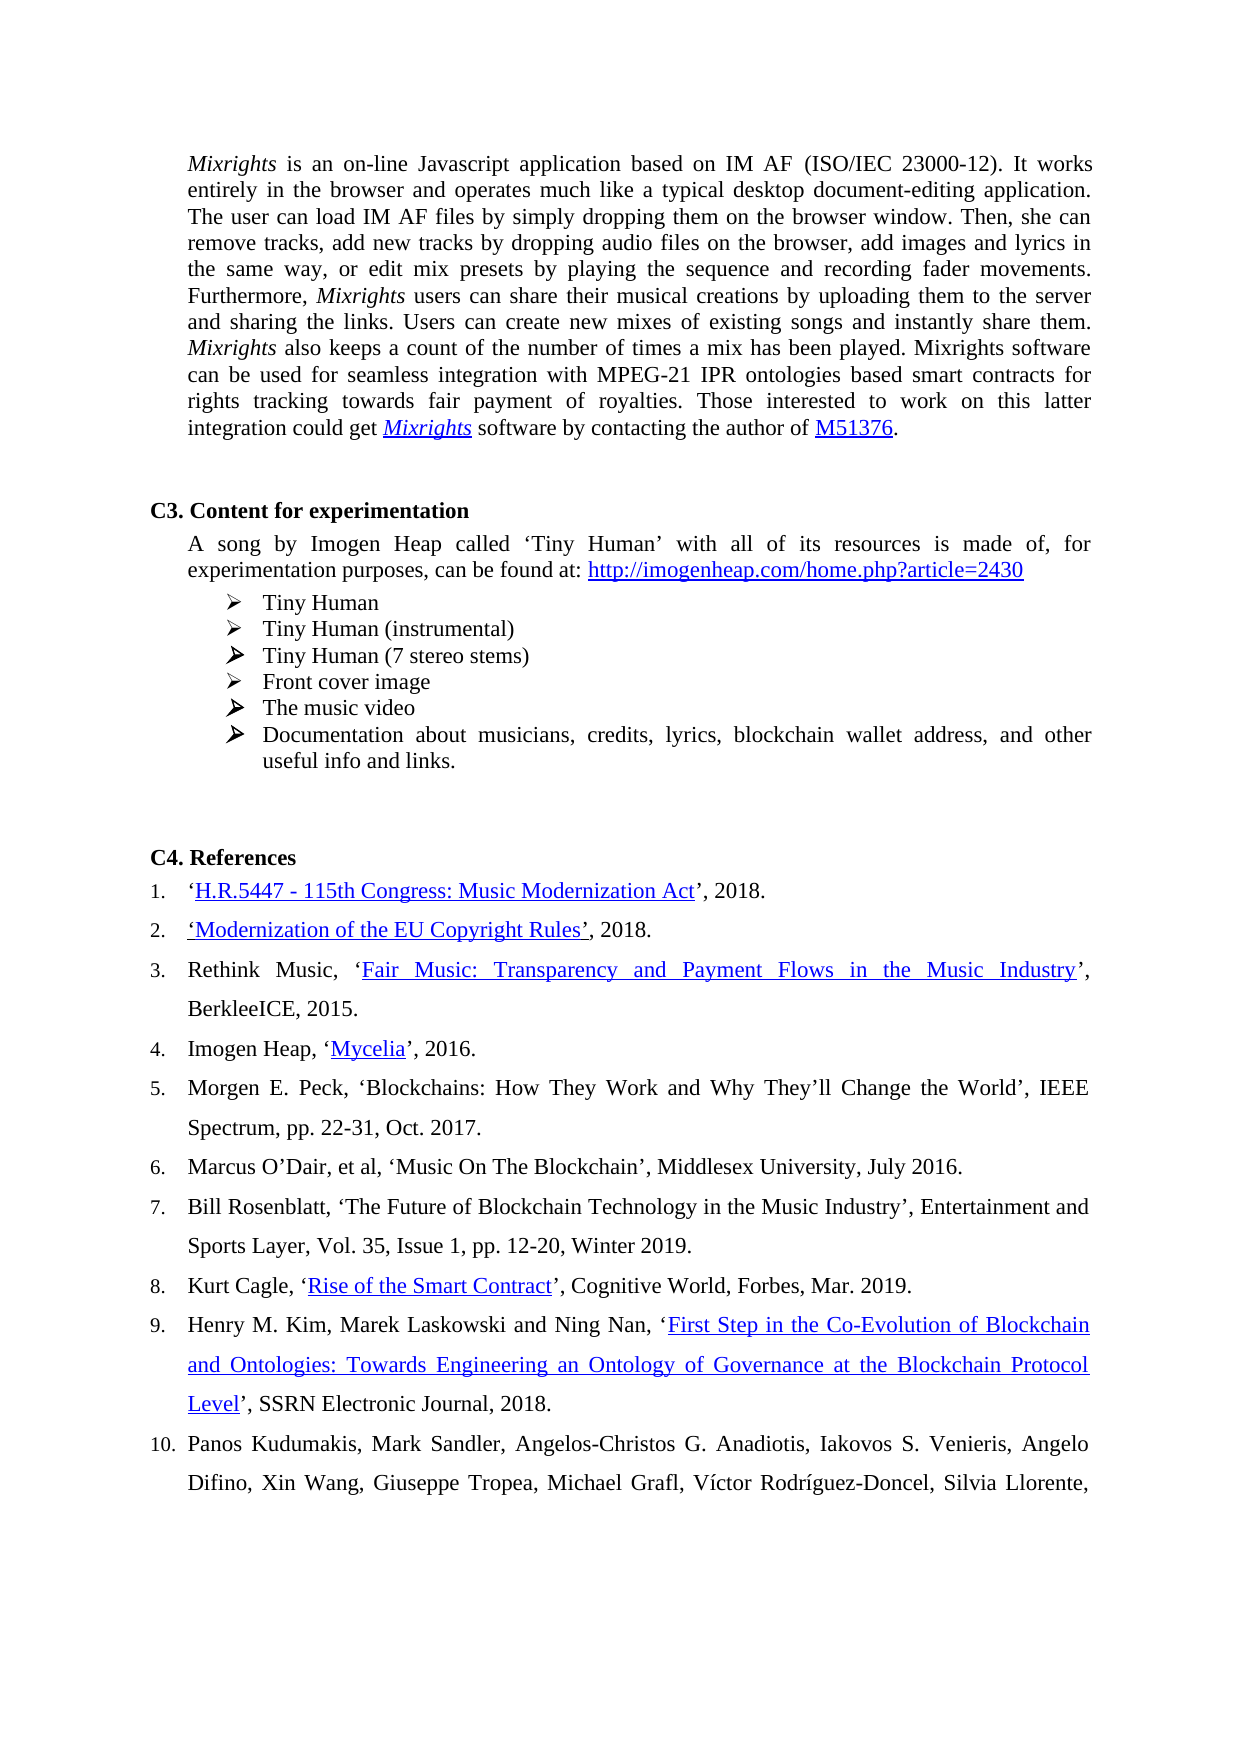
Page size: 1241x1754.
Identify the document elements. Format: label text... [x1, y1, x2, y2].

list Bill Rosenblatt, ‘The Future of Blockchain Technology in the Music Industry’, Entertainment and Sports Layer, Vol. 35, Issue 1, pp. 12-20, Winter 2019. [150, 1193, 1090, 1258]
list Marcus O’Dair, et al, ‘Music On The Blockchain’, Middlesex University, July 2016. [150, 1153, 1090, 1179]
list Front cover image [225, 668, 1093, 694]
list Imogen Heap, ‘Mycelia’, 2016. [150, 1035, 1090, 1061]
list The music video [225, 694, 1093, 721]
text A song by Imogen Heap called ‘Tiny Human’ with all of its resources is made of, for experimentation purposes, can be found at: http://imogenheap.com/home.php?article=2430 [187, 530, 1093, 583]
list Tiny Human (7 stereo stems) [225, 642, 1093, 668]
list Morgen E. Peck, ‘Blockchains: How They Work and Why They’ll Change the World’, IEEE Spectrum, pp. 22-31, Oct. 2017. [150, 1074, 1090, 1140]
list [150, 1429, 1090, 1495]
text Mixrights is an on-line Javascript application based on IM AF (ISO/IEC 23000-12). It works entirely in the browser and operates much like a typical desktop document-editing application. The user can load IM AF files by simply dropping them on the browser window. Then, she can remove tracks, add new tracks by dropping audio files on the browser, add images and lyrics in the same way, or edit mix presets by playing the sequence and recording fader movements. Furthermore, Mixrights users can share their musical creations by uploading them to the server and sharing the links. Users can create new mixes of existing songs and instantly share them. Mixrights also keeps a count of the number of times a mix has been played. Mixrights software can be used for seamless integration with MPEG-21 IPR ontologies based smart contracts for rights tracking towards fair payment of royalties. Those interested to work on this latter integration could get Mixrights software by contacting the author of M51376. [187, 150, 1093, 440]
list Tiny Human (instrumental) [225, 615, 1093, 642]
list ‘H.R.5447 - 115th Congress: Music Modernization Act’, 2018. [150, 877, 1090, 903]
list Rethink Music, ‘Fair Music: Transparency and Payment Flows in the Music Industry’, BerkleeICE, 2015. [150, 956, 1090, 1022]
list ‘Modernization of the EU Copyright Rules’, 2018. [150, 916, 1090, 943]
subtitle C4. References [150, 844, 1090, 871]
list Henry M. Kim, Marek Laskowski and Ning Nan, ‘First Step in the Co-Evolution of Blockchain and Ontologies: Towards Engineering an Ontology of Governance at the Blockchain Protocol Level’, SSRN Electronic Journal, 2018. [150, 1311, 1090, 1416]
list Documentation about musicians, credits, lyrics, blockchain wallet address, and other useful info and links. [225, 721, 1093, 773]
subtitle C3. Content for experimentation [150, 497, 1090, 524]
list Tiny Human [225, 589, 1093, 615]
list Kurt Cagle, ‘Rise of the Smart Contract’, Cognitive World, Forbes, Mar. 2019. [150, 1272, 1090, 1298]
